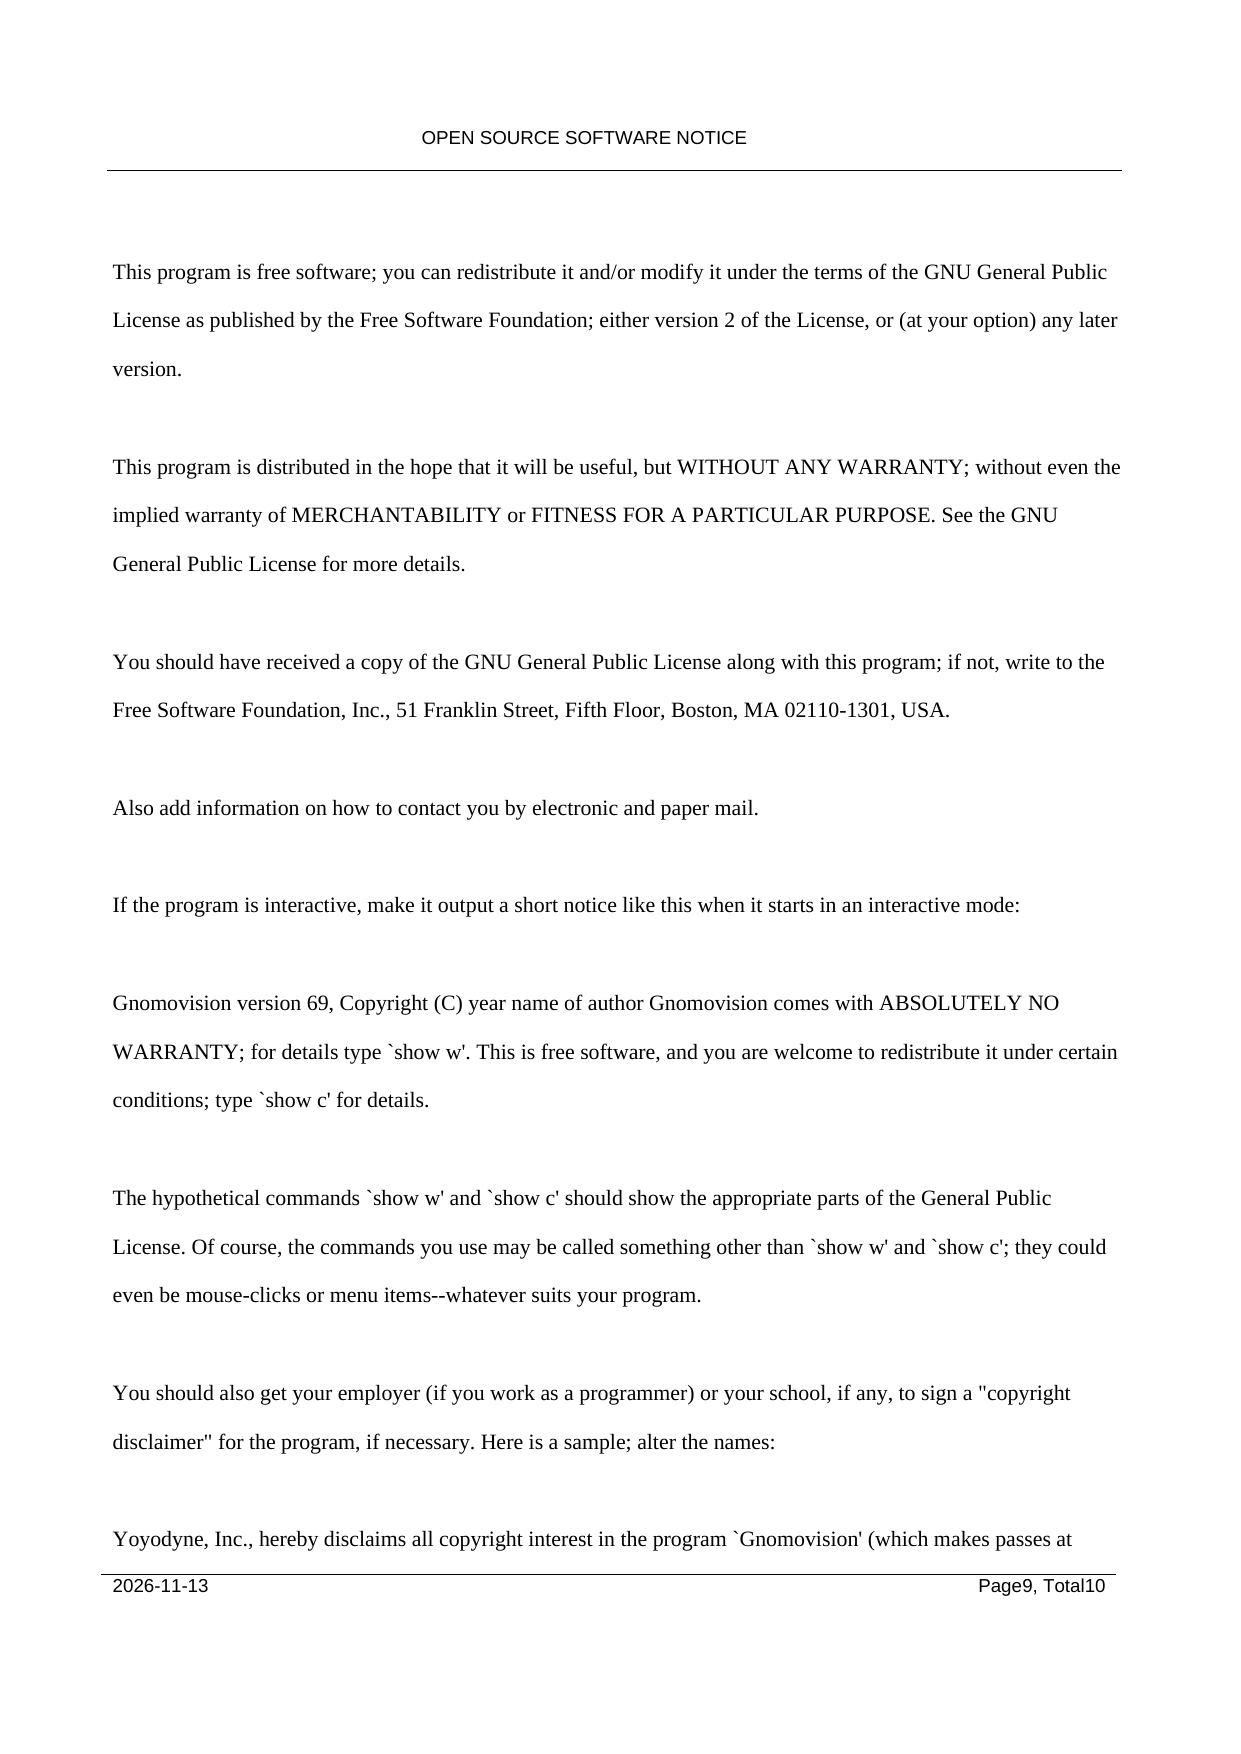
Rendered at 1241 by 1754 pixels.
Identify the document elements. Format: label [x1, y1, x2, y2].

text [112, 206, 1128, 1555]
